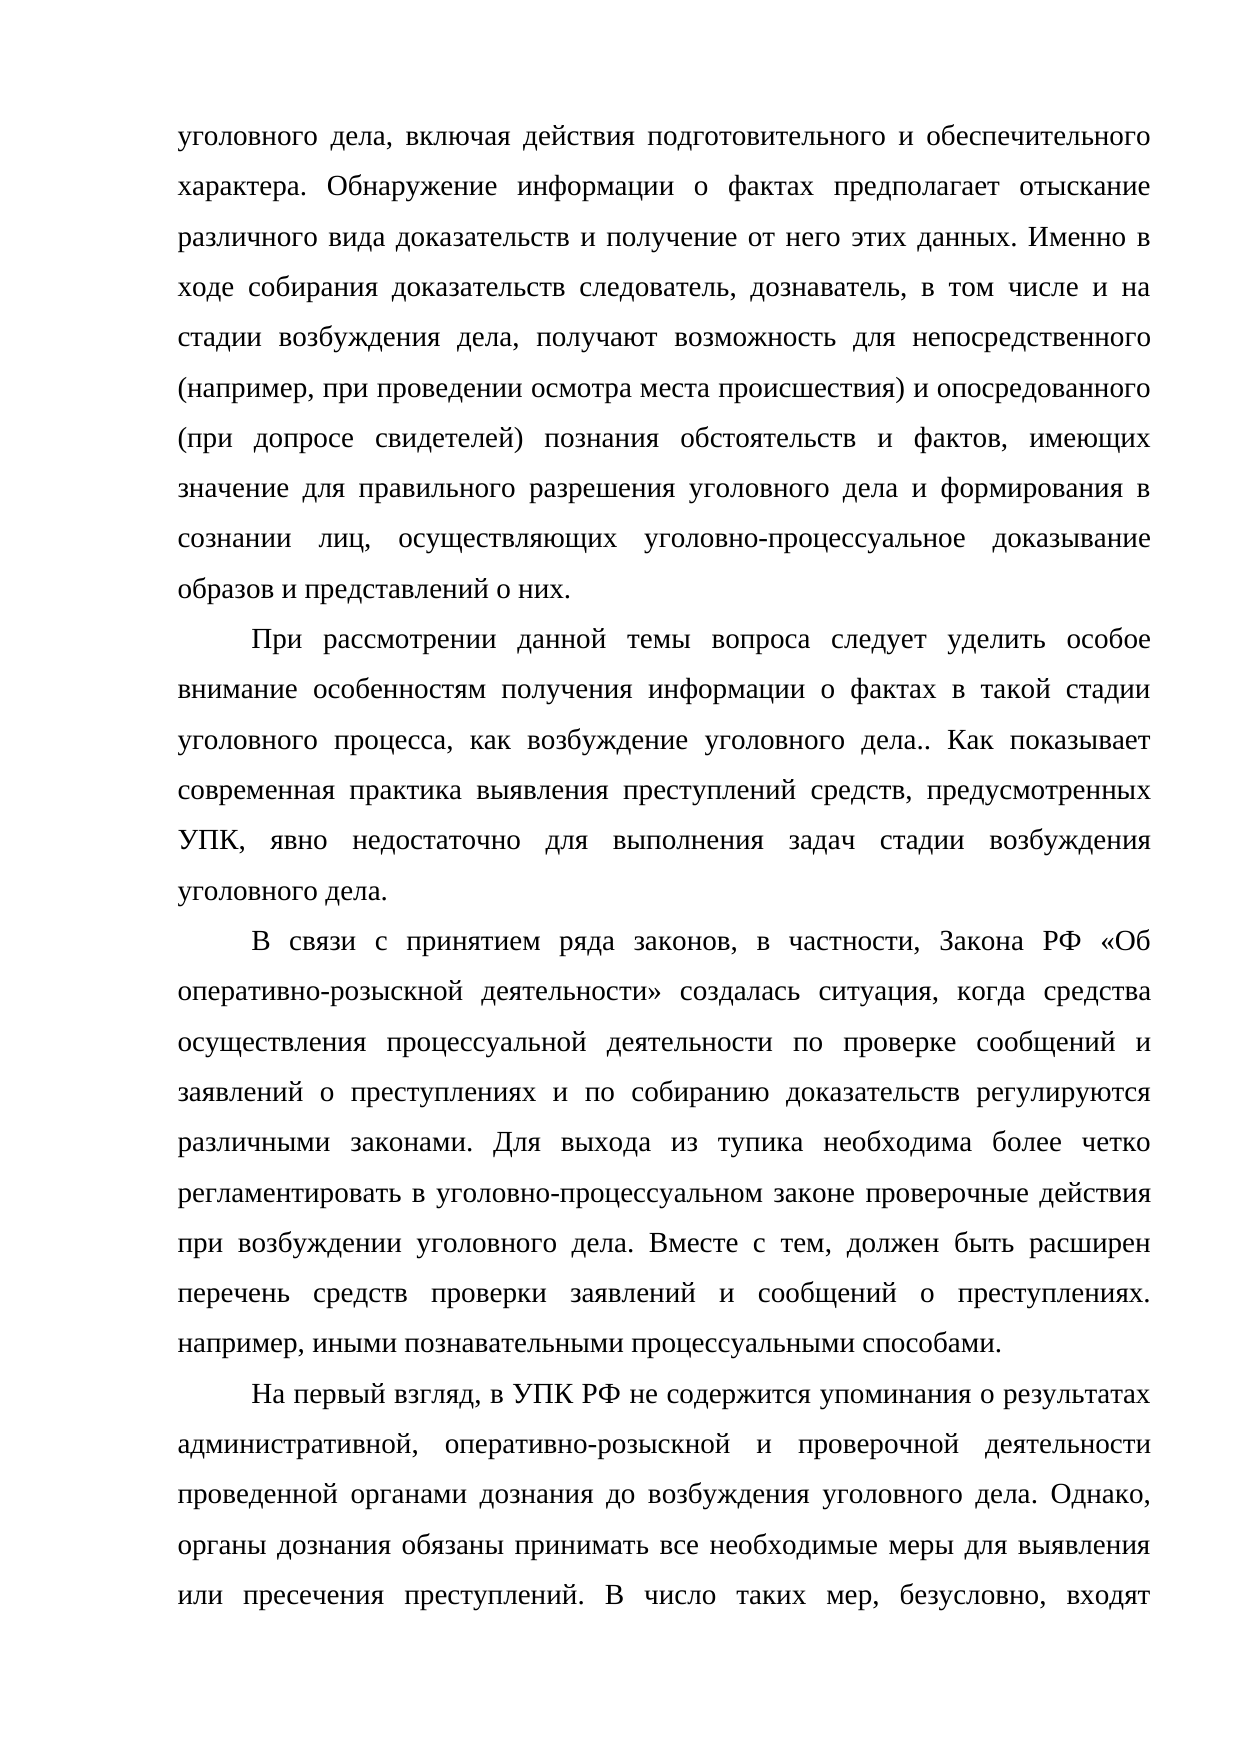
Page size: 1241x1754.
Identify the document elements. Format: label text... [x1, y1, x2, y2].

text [177, 1376, 1152, 1611]
text При рассмотрении данной темы вопроса следует уделить особое внимание особенностям получения информации о фактах в такой стадии уголовного процесса, как возбуждение уголовного дела.. Как показывает современная практика выявления преступлений средств, предусмотренных УПК, явно недостаточно для выполнения задач стадии возбуждения уголовного дела. [177, 621, 1152, 906]
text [177, 118, 1152, 604]
text В связи с принятием ряда законов, в частности, Закона РФ «Об оперативно-розыскной деятельности» создалась ситуация, когда средства осуществления процессуальной деятельности по проверке сообщений и заявлений о преступлениях и по собиранию доказательств регулируются различными законами. Для выхода из тупика необходима более четко регламентировать в уголовно-процессуальном законе проверочные действия при возбуждении уголовного дела. Вместе с тем, должен быть расширен перечень средств проверки заявлений и сообщений о преступлениях. например, иными познавательными процессуальными способами. [177, 923, 1152, 1359]
